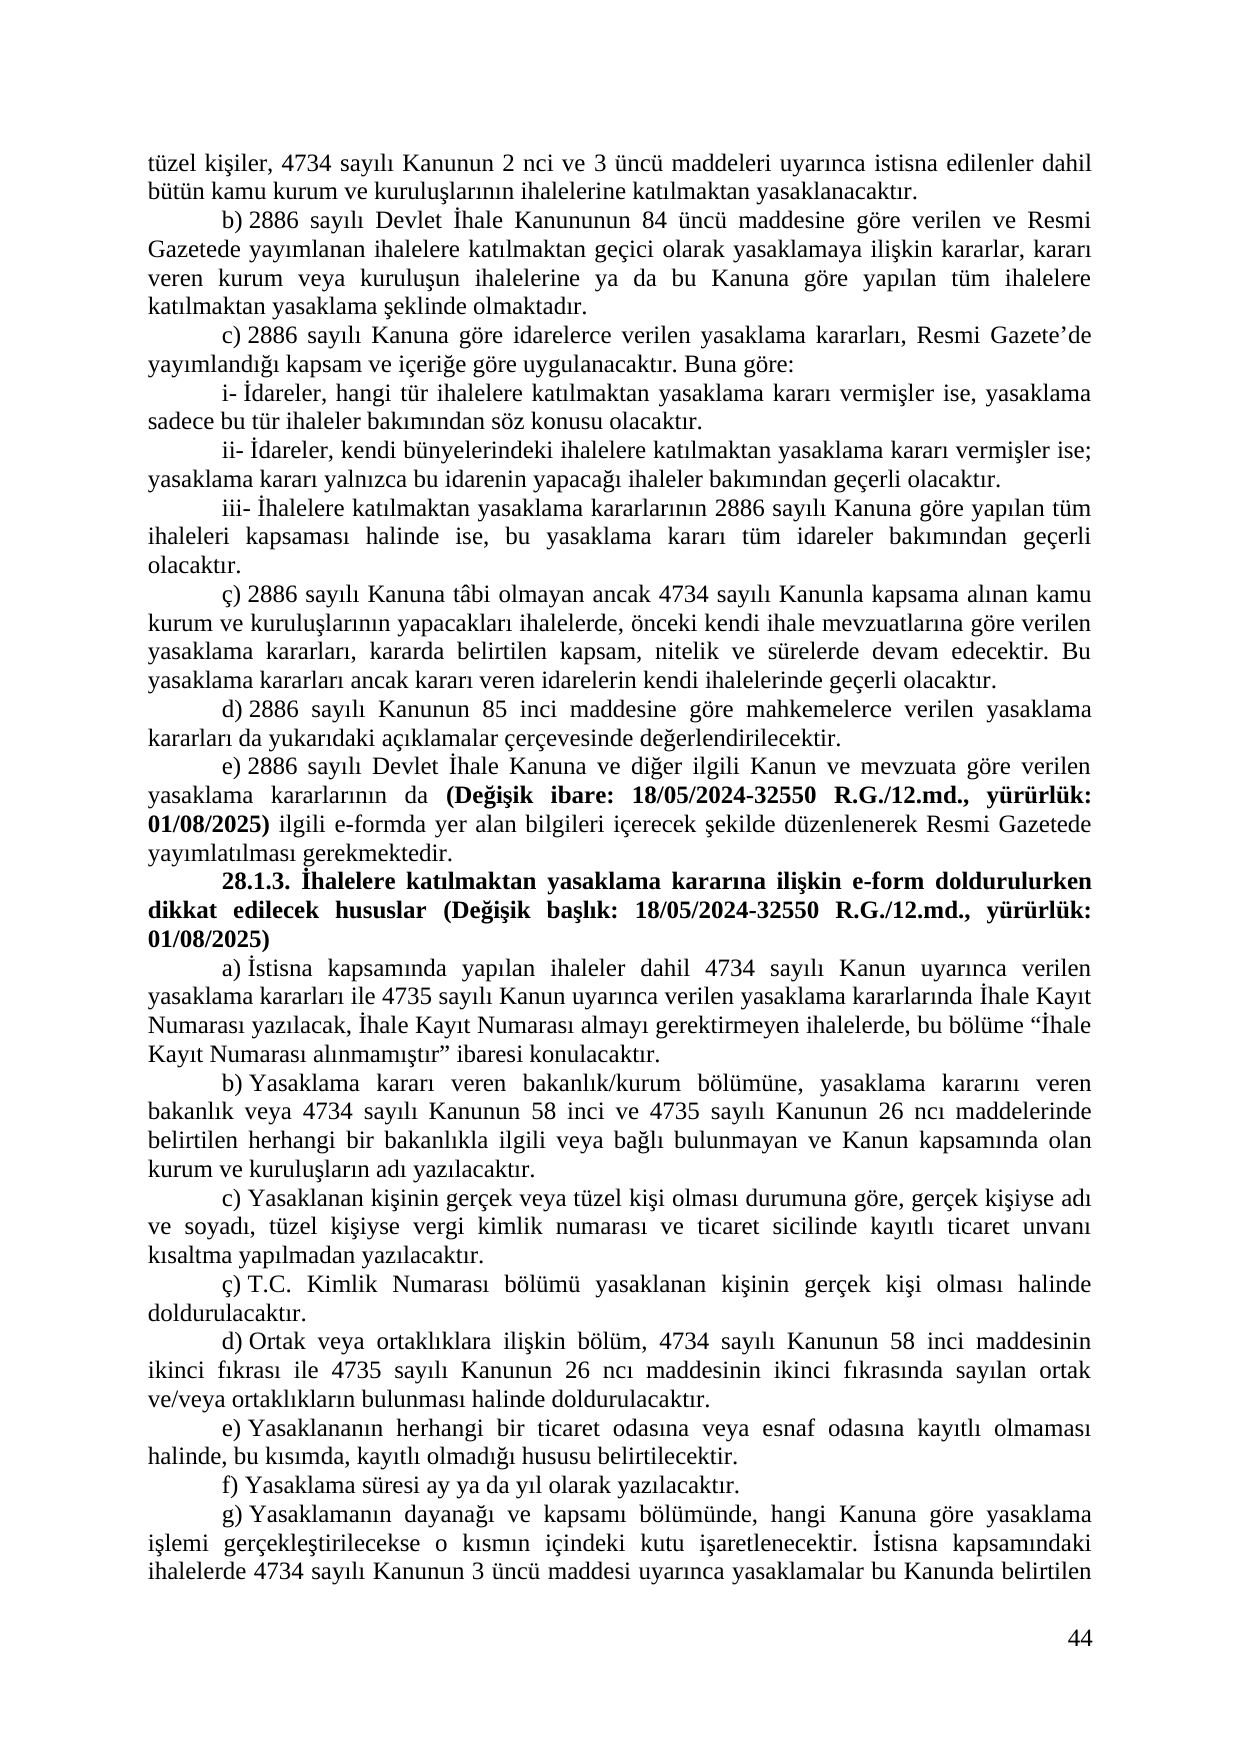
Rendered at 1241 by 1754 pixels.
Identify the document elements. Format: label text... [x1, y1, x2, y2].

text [148, 148, 1092, 205]
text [148, 1499, 1092, 1585]
text c) 2886 sayılı Kanuna göre idarelerce verilen yasaklama kararları, Resmi Gazete’de yayımlandığı kapsam ve içeriğe göre uygulanacaktır. Buna göre: [148, 320, 1092, 378]
text b) 2886 sayılı Devlet İhale Kanununun 84 üncü maddesine göre verilen ve Resmi Gazetede yayımlanan ihalelere katılmaktan geçici olarak yasaklamaya ilişkin kararlar, kararı veren kurum veya kuruluşun ihalelerine ya da bu Kanuna göre yapılan tüm ihalelere katılmaktan yasaklama şeklinde olmaktadır. [148, 205, 1092, 320]
text d) 2886 sayılı Kanunun 85 inci maddesine göre mahkemelerce verilen yasaklama kararları da yukarıdaki açıklamalar çerçevesinde değerlendirilecektir. [148, 694, 1092, 751]
text f) Yasaklama süresi ay ya da yıl olarak yazılacaktır. [148, 1470, 1092, 1499]
text ç) T.C. Kimlik Numarası bölümü yasaklanan kişinin gerçek kişi olması halinde doldurulacaktır. [148, 1269, 1092, 1326]
text ç) 2886 sayılı Kanuna tâbi olmayan ancak 4734 sayılı Kanunla kapsama alınan kamu kurum ve kuruluşlarının yapacakları ihalelerde, önceki kendi ihale mevzuatlarına göre verilen yasaklama kararları, kararda belirtilen kapsam, nitelik ve sürelerde devam edecektir. Bu yasaklama kararları ancak kararı veren idarelerin kendi ihalelerinde geçerli olacaktır. [148, 579, 1092, 694]
text c) Yasaklanan kişinin gerçek veya tüzel kişi olması durumuna göre, gerçek kişiyse adı ve soyadı, tüzel kişiyse vergi kimlik numarası ve ticaret sicilinde kayıtlı ticaret unvanı kısaltma yapılmadan yazılacaktır. [148, 1183, 1092, 1269]
text ii- İdareler, kendi bünyelerindeki ihalelere katılmaktan yasaklama kararı vermişler ise; yasaklama kararı yalnızca bu idarenin yapacağı ihaleler bakımından geçerli olacaktır. [148, 435, 1092, 493]
text d) Ortak veya ortaklıklara ilişkin bölüm, 4734 sayılı Kanunun 58 inci maddesinin ikinci fıkrası ile 4735 sayılı Kanunun 26 ncı maddesinin ikinci fıkrasında sayılan ortak ve/veya ortaklıkların bulunması halinde doldurulacaktır. [148, 1326, 1092, 1413]
text 28.1.3. İhalelere katılmaktan yasaklama kararına ilişkin e-form doldurulurken dikkat edilecek hususlar (Değişik başlık: 18/05/2024-32550 R.G./12.md., yürürlük: 01/08/2025) [148, 866, 1092, 953]
text b) Yasaklama kararı veren bakanlık/kurum bölümüne, yasaklama kararını veren bakanlık veya 4734 sayılı Kanunun 58 inci ve 4735 sayılı Kanunun 26 ncı maddelerinde belirtilen herhangi bir bakanlıkla ilgili veya bağlı bulunmayan ve Kanun kapsamında olan kurum ve kuruluşların adı yazılacaktır. [148, 1068, 1092, 1183]
text e) 2886 sayılı Devlet İhale Kanuna ve diğer ilgili Kanun ve mevzuata göre verilen yasaklama kararlarının da (Değişik ibare: 18/05/2024-32550 R.G./12.md., yürürlük: 01/08/2025) ilgili e-formda yer alan bilgileri içerecek şekilde düzenlenerek Resmi Gazetede yayımlatılması gerekmektedir. [148, 751, 1092, 866]
text e) Yasaklananın herhangi bir ticaret odasına veya esnaf odasına kayıtlı olmaması halinde, bu kısımda, kayıtlı olmadığı hususu belirtilecektir. [148, 1413, 1092, 1470]
text iii- İhalelere katılmaktan yasaklama kararlarının 2886 sayılı Kanuna göre yapılan tüm ihaleleri kapsaması halinde ise, bu yasaklama kararı tüm idareler bakımından geçerli olacaktır. [148, 493, 1092, 579]
text a) İstisna kapsamında yapılan ihaleler dahil 4734 sayılı Kanun uyarınca verilen yasaklama kararları ile 4735 sayılı Kanun uyarınca verilen yasaklama kararlarında İhale Kayıt Numarası yazılacak, İhale Kayıt Numarası almayı gerektirmeyen ihalelerde, bu bölüme “İhale Kayıt Numarası alınmamıştır” ibaresi konulacaktır. [148, 953, 1092, 1068]
text i- İdareler, hangi tür ihalelere katılmaktan yasaklama kararı vermişler ise, yasaklama sadece bu tür ihaleler bakımından söz konusu olacaktır. [148, 378, 1092, 435]
